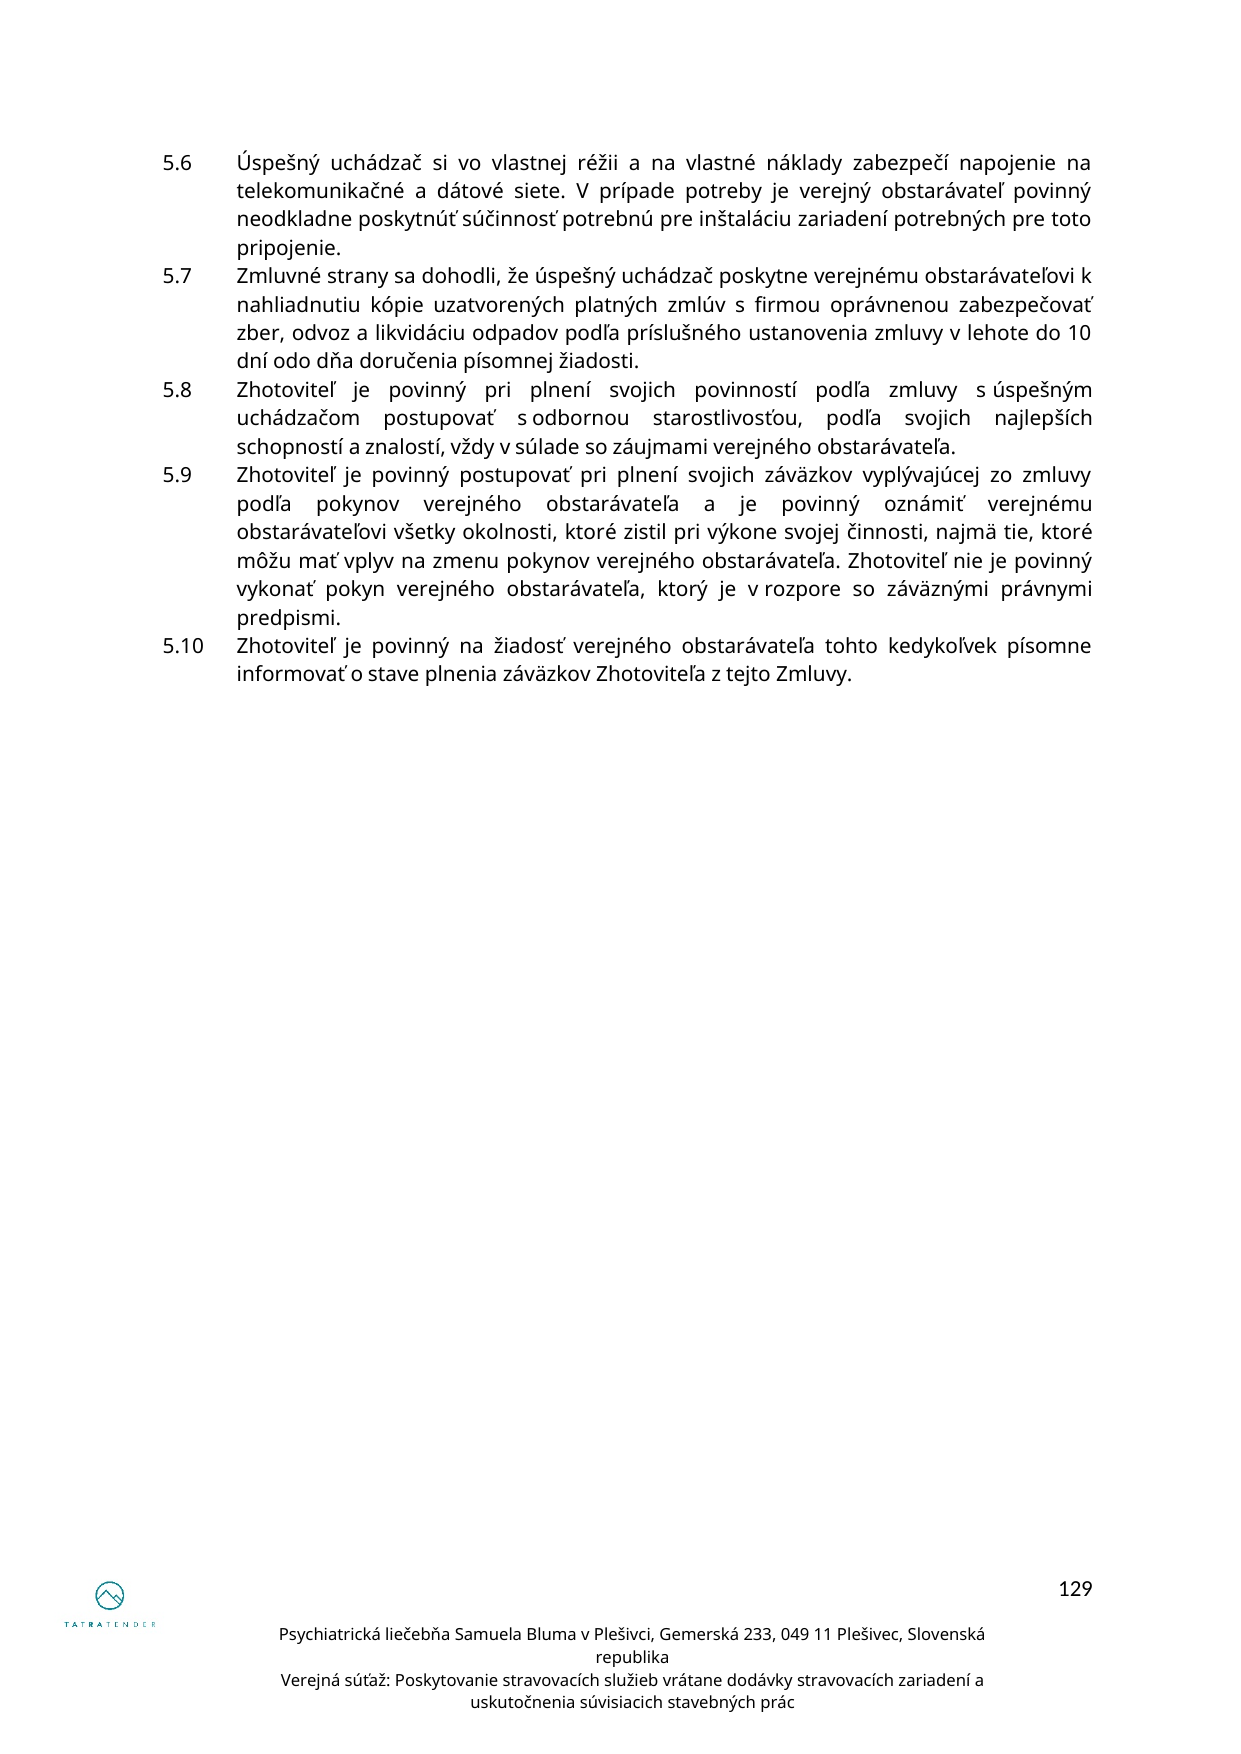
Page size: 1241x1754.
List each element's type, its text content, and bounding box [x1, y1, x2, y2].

text Zhotoviteľ je povinný postupovať pri plnení svojich záväzkov vyplývajúcej zo zmluvy podľa pokynov verejného obstarávateľa a je povinný oznámiť verejnému obstarávateľovi všetky okolnosti, ktoré zistil pri výkone svojej činnosti, najmä tie, ktoré môžu mať vplyv na zmenu pokynov verejného obstarávateľa. Zhotoviteľ nie je povinný vykonať pokyn verejného obstarávateľa, ktorý je v rozpore so záväznými právnymi predpismi. [162, 460, 1093, 631]
text Zmluvné strany sa dohodli, že úspešný uchádzač poskytne verejnému obstarávateľovi k nahliadnutiu kópie uzatvorených platných zmlúv s firmou oprávnenou zabezpečovať zber, odvoz a likvidáciu odpadov podľa príslušného ustanovenia zmluvy v lehote do 10 dní odo dňa doručenia písomnej žiadosti. [162, 261, 1093, 375]
text Úspešný uchádzač si vo vlastnej réžii a na vlastné náklady zabezpečí napojenie na telekomunikačné a dátové siete. V prípade potreby je verejný obstarávateľ povinný neodkladne poskytnúť súčinnosť potrebnú pre inštaláciu zariadení potrebných pre toto pripojenie. [162, 148, 1093, 261]
picture [43, 1557, 176, 1651]
text Zhotoviteľ je povinný na žiadosť verejného obstarávateľa tohto kedykoľvek písomne informovať o stave plnenia záväzkov Zhotoviteľa z tejto Zmluvy. [162, 631, 1093, 688]
text Zhotoviteľ je povinný pri plnení svojich povinností podľa zmluvy s úspešným uchádzačom postupovať s odbornou starostlivosťou, podľa svojich najlepších schopností a znalostí, vždy v súlade so záujmami verejného obstarávateľa. [162, 375, 1093, 460]
